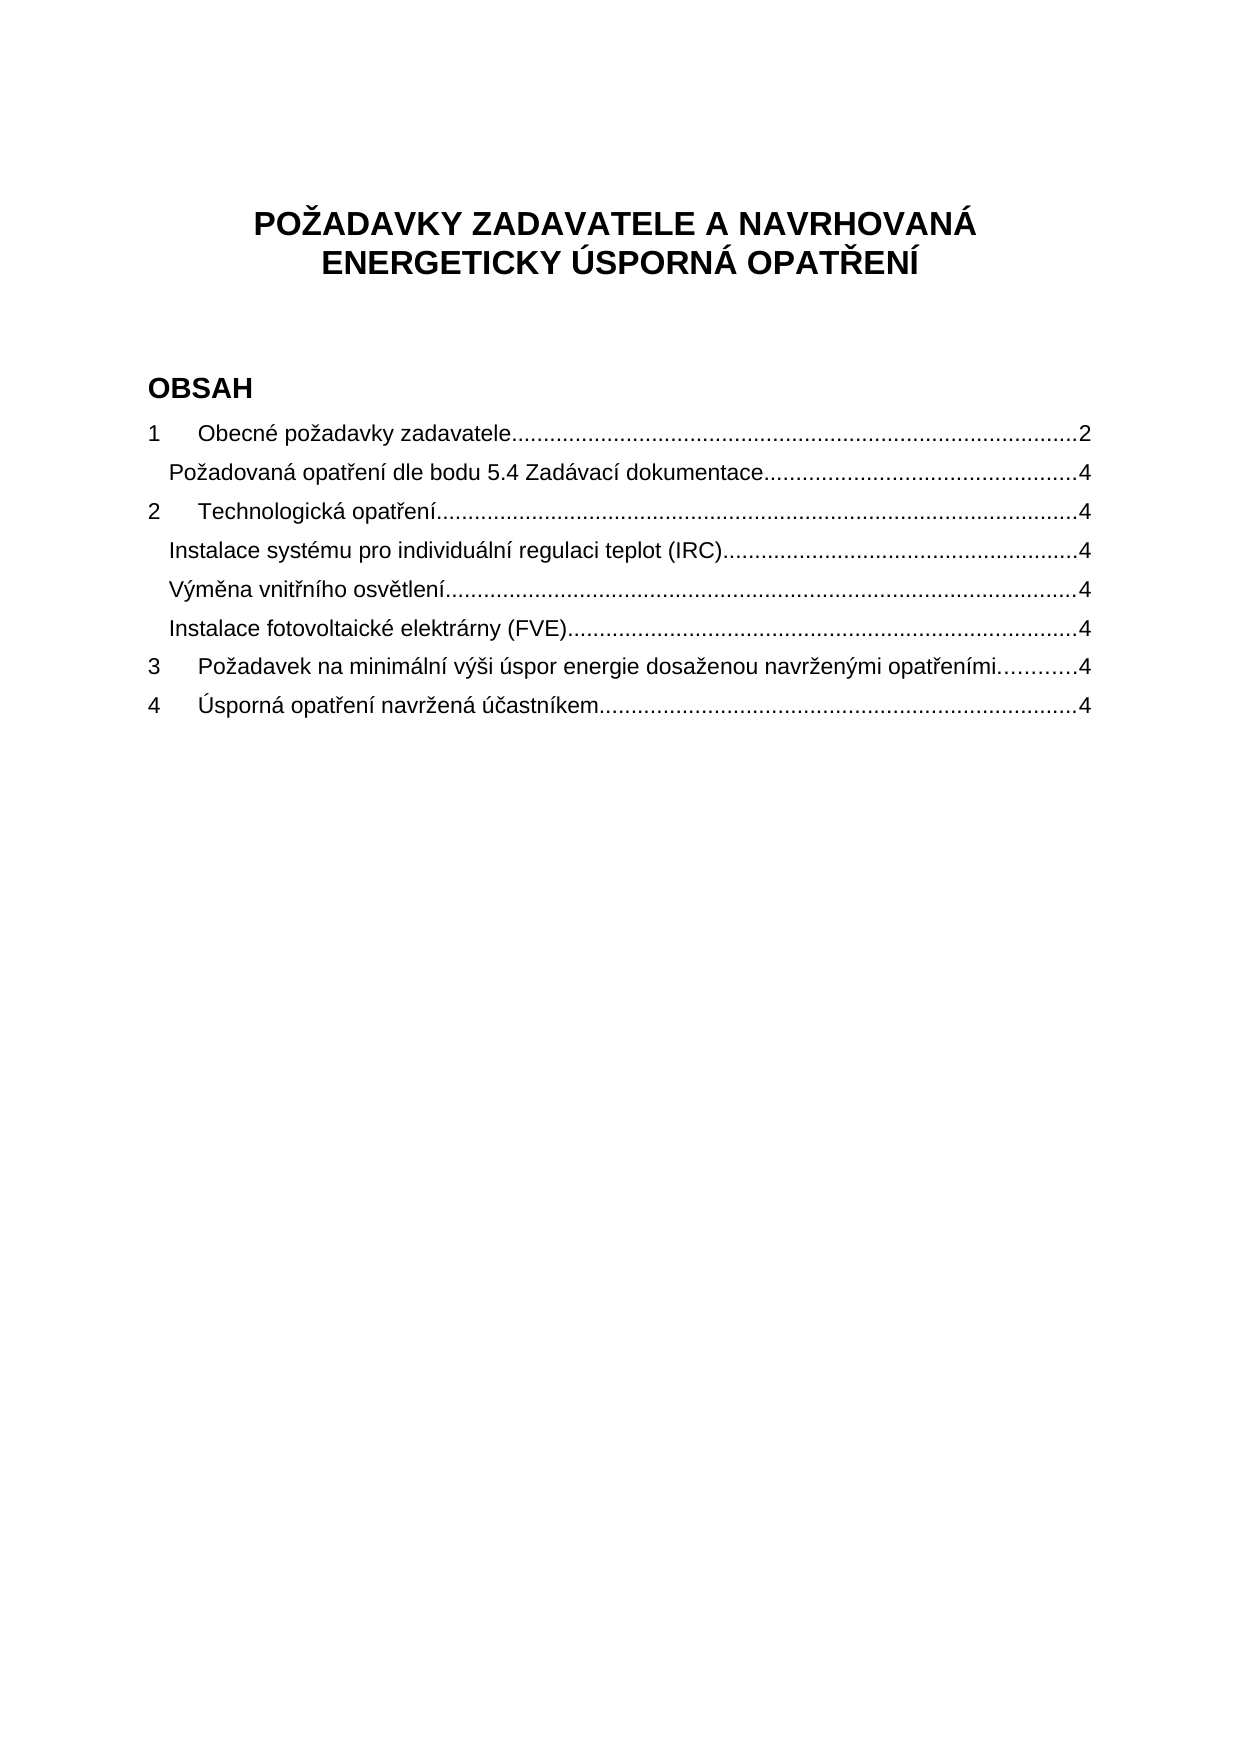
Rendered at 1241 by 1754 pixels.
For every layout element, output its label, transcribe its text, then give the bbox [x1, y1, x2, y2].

text POŽADAVKY ZADAVATELE A NAVRHOVANÁ ENERGETICKY ÚSPORNÁ OPATŘENÍ [148, 204, 1092, 281]
